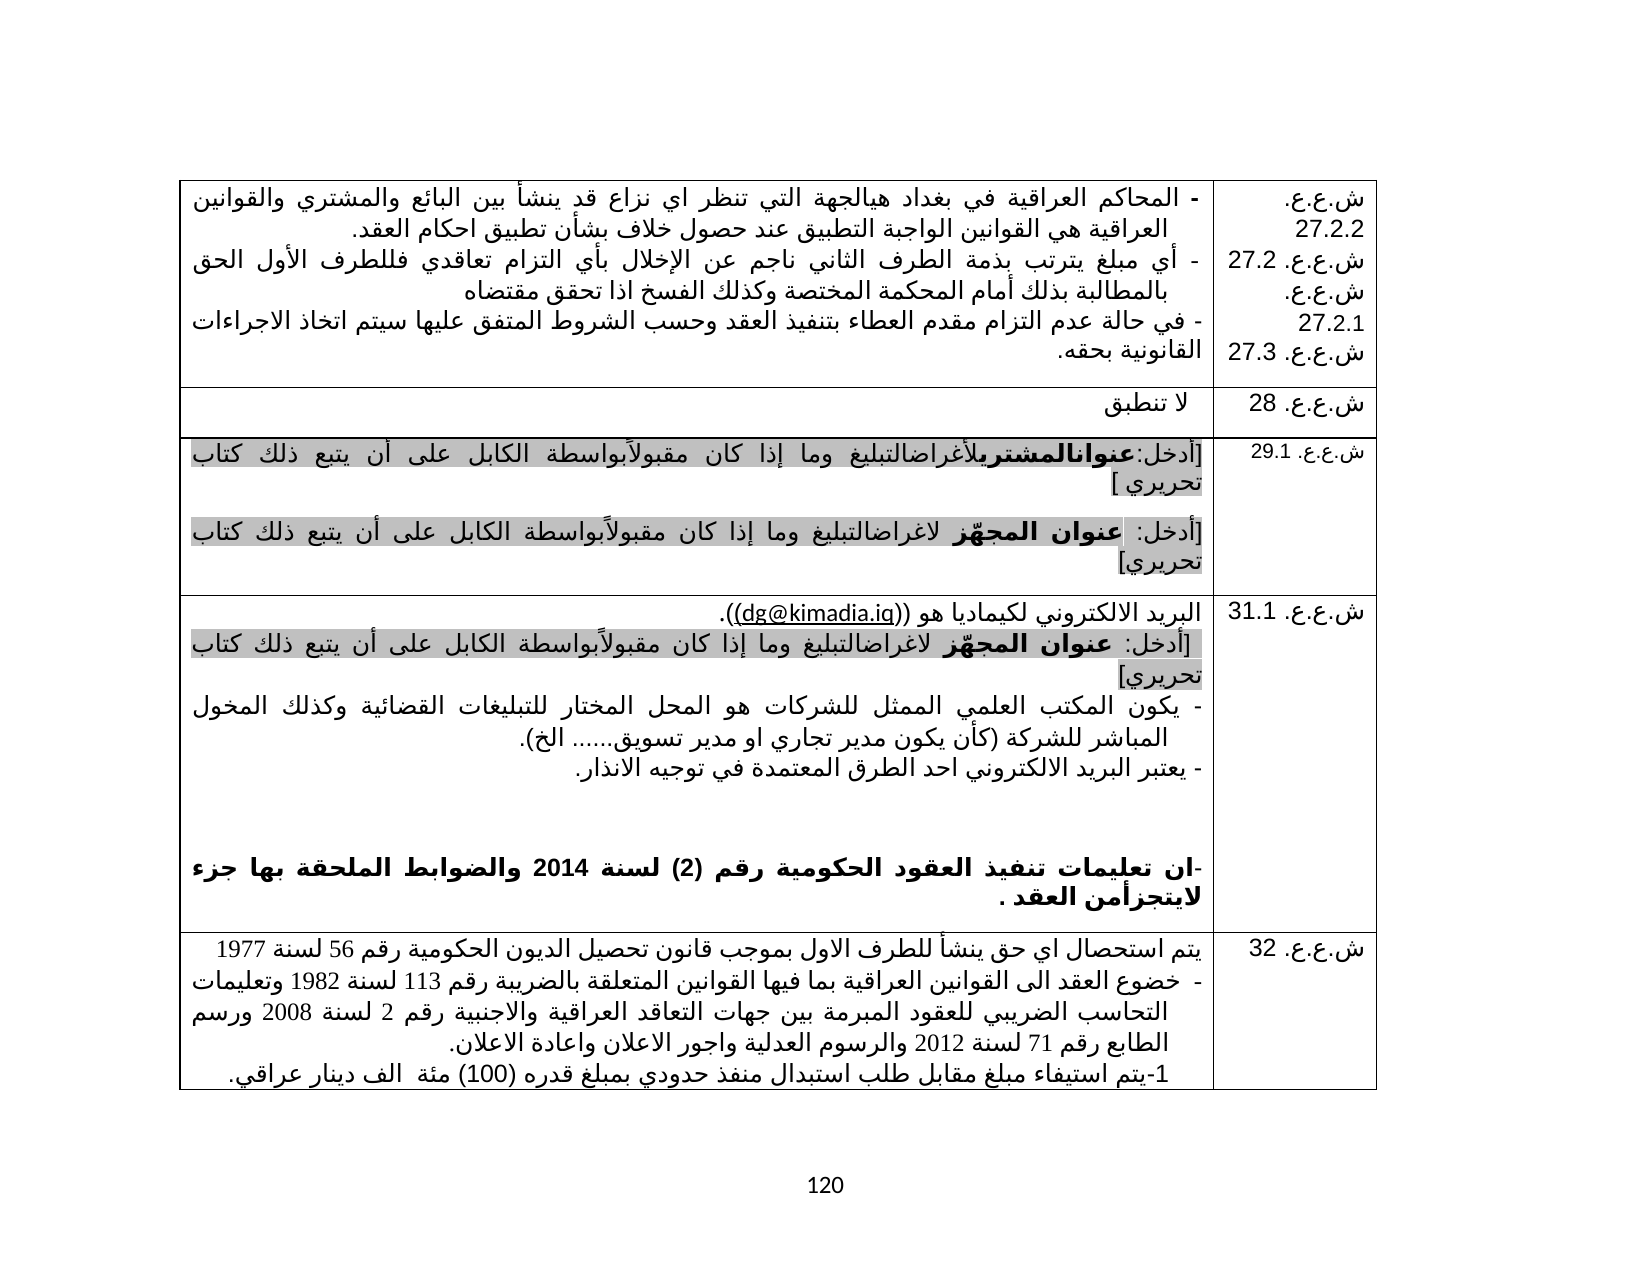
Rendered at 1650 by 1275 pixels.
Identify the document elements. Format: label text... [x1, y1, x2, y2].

table_cell [أدخل:عنوانالمشتريلأغراضالتبليغ وما إذا كان مقبولاًبواسطة الكابل على أن يتبع ذلك كتاب تحريري ] [أدخل: عنوان المجهّز لاغراضالتبليغ وما إذا كان مقبولاًبواسطة الكابل على أن يتبع ذلك كتاب تحريري] [181, 439, 1213, 595]
table_cell ش.ع.ع. 32 [1214, 933, 1376, 1089]
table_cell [181, 933, 1213, 1089]
table_cell لا تنطبق [181, 388, 1213, 437]
table_cell - المحاكم العراقية في بغداد هيالجهة التي تنظر اي نزاع قد ينشأ بين البائع والمشتري والقوانين العراقية هي القوانين الواجبة التطبيق عند حصول خلاف بشأن تطبيق احكام العقد. - أي مبلغ يترتب بذمة الطرف الثاني ناجم عن الإخلال بأي التزام تعاقدي فللطرف الأول الحق بالمطالبة بذلك أمام المحكمة المختصة وكذلك الفسخ اذا تحقق مقتضاه - في حالة عدم التزام مقدم العطاء بتنفيذ العقد وحسب الشروط المتفق عليها سيتم اتخاذ الاجراءات القانونية بحقه. [181, 181, 1213, 387]
table_cell ش.ع.ع. 28 [1214, 388, 1376, 437]
table_cell ش.ع.ع. 29.1 [1214, 439, 1376, 595]
table_cell البريد الالكتروني لكيماديا هو ((dg@kimadia.iq)). [أدخل: عنوان المجهّز لاغراضالتبليغ وما إذا كان مقبولاًبواسطة الكابل على أن يتبع ذلك كتاب تحريري] - يكون المكتب العلمي الممثل للشركات هو المحل المختار للتبليغات القضائية وكذلك المخول المباشر للشركة (كأن يكون مدير تجاري او مدير تسويق...... الخ). - يعتبر البريد الالكتروني احد الطرق المعتمدة في توجيه الانذار. -ان تعليمات تنفيذ العقود الحكومية رقم (2) لسنة 2014 والضوابط الملحقة بها جزء لايتجزأمن العقد . [181, 596, 1213, 932]
table_cell ش.ع.ع. 27.2.2 ش.ع.ع. 27.2 ش.ع.ع. 27.2.1 ش.ع.ع. 27.3 [1214, 181, 1376, 387]
table_cell ش.ع.ع. 31.1 [1214, 596, 1376, 932]
